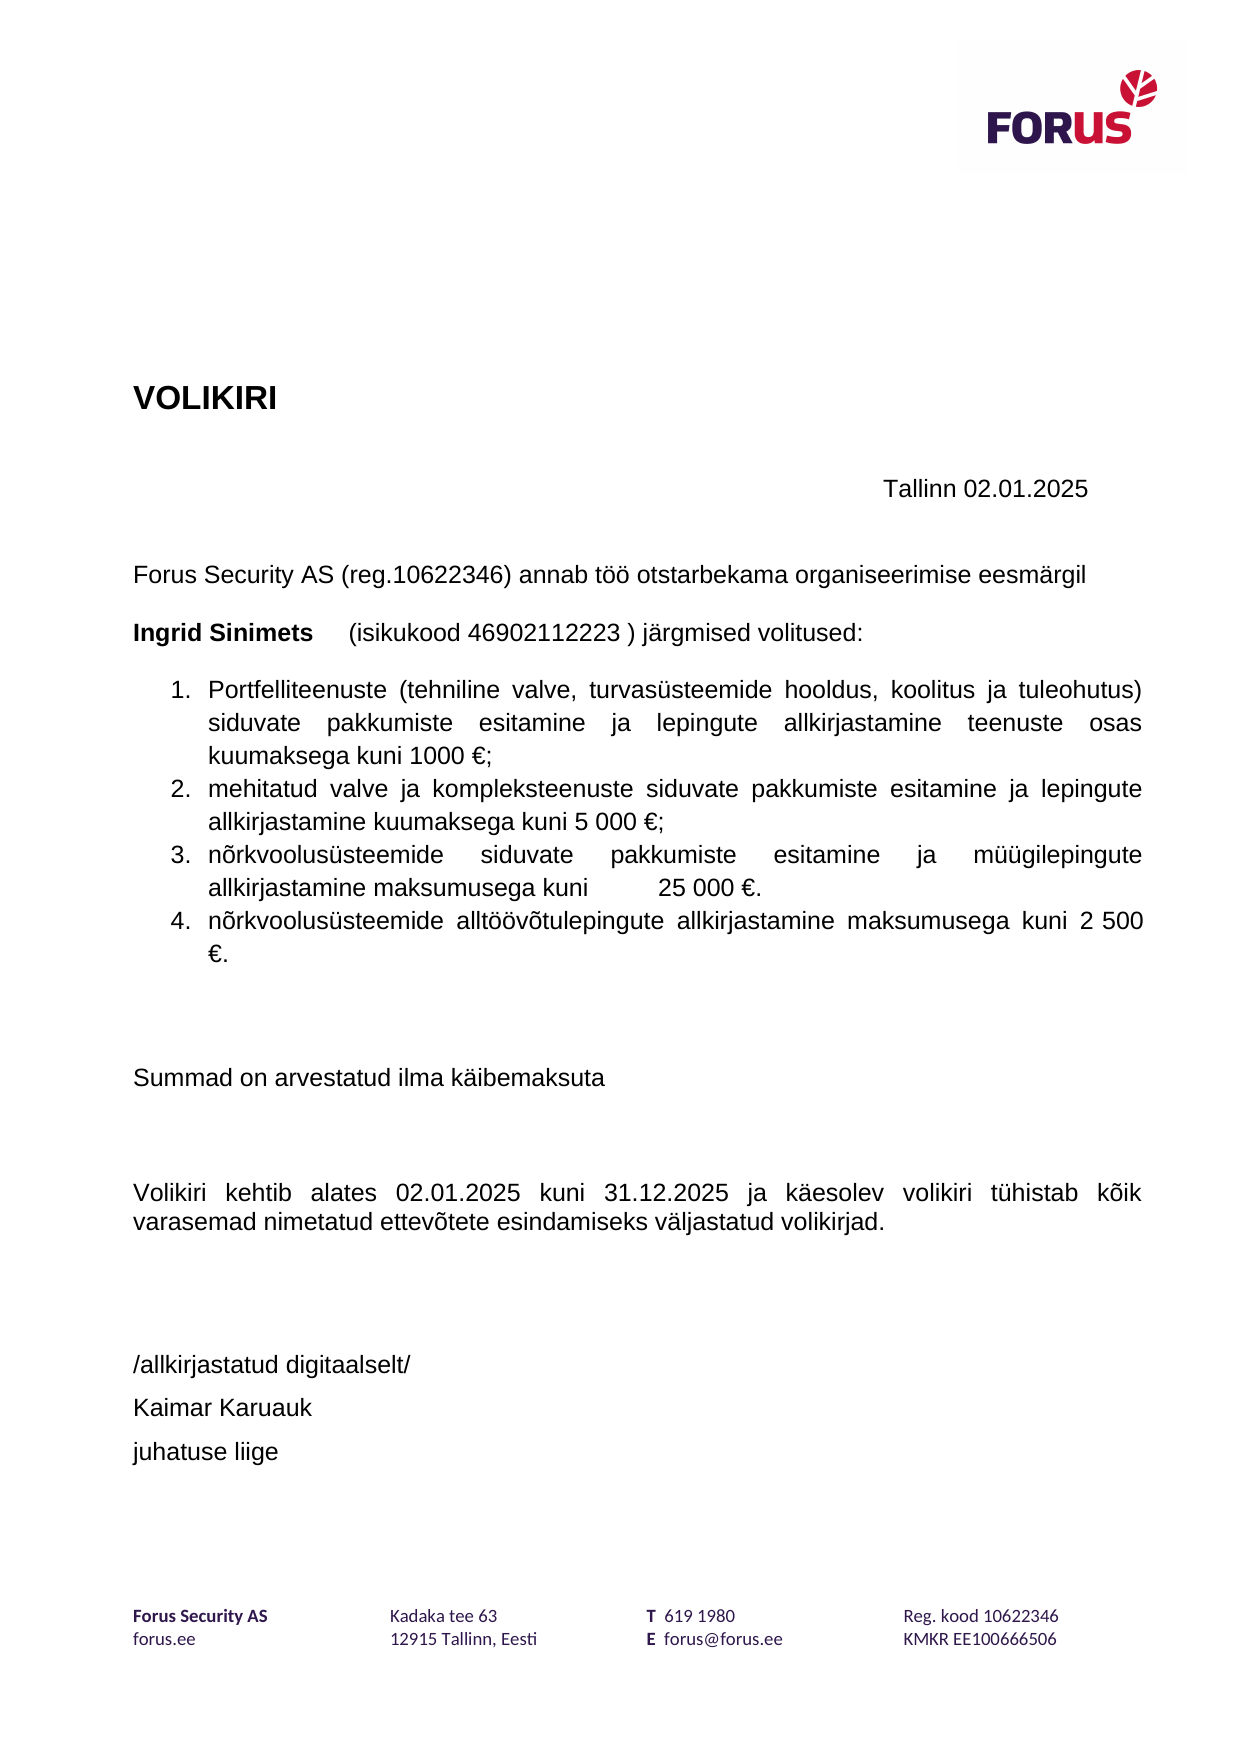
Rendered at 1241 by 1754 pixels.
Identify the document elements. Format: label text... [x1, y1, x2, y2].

text Ingrid Sinimets (isikukood 46902112223 ) järgmised volitused: [133, 618, 1138, 646]
text /allkirjastatud digitaalselt/ [133, 1350, 1240, 1379]
text Forus Security AS (reg.10622346) annab töö otstarbekama organiseerimise eesmärgil [133, 560, 1143, 589]
text Volikiri kehtib alates 02.01.2025 kuni 31.12.2025 ja käesolev volikiri tühistab kõik varasemad nimetatud ettevõtete esindamiseks väljastatud volikirjad. [133, 1178, 1143, 1235]
text Summad on arvestatud ilma käibemaksuta [133, 1063, 1143, 1092]
list Portfelliteenuste (tehniline valve, turvasüsteemide hooldus, koolitus ja tuleohutus) siduvate pakkumiste esitamine ja lepingute allkirjastamine teenuste osas kuumaksega kuni 1000 €; [170, 675, 1143, 770]
list mehitatud valve ja kompleksteenuste siduvate pakkumiste esitamine ja lepingute allkirjastamine kuumaksega kuni 5 000 €; [170, 774, 1143, 836]
picture [957, 39, 1188, 174]
subtitle VOLIKIRI [133, 378, 1138, 416]
text Kaimar Karuauk juhatuse liige [133, 1393, 1240, 1465]
list nõrkvoolusüsteemide siduvate pakkumiste esitamine ja müügilepingute allkirjastamine maksumusega kuni 25 000 €. [170, 840, 1143, 902]
list nõrkvoolusüsteemide alltöövõtulepingute allkirjastamine maksumusega kuni 2 500 €. [170, 906, 1143, 968]
text Tallinn 02.01.2025 [133, 474, 1138, 503]
